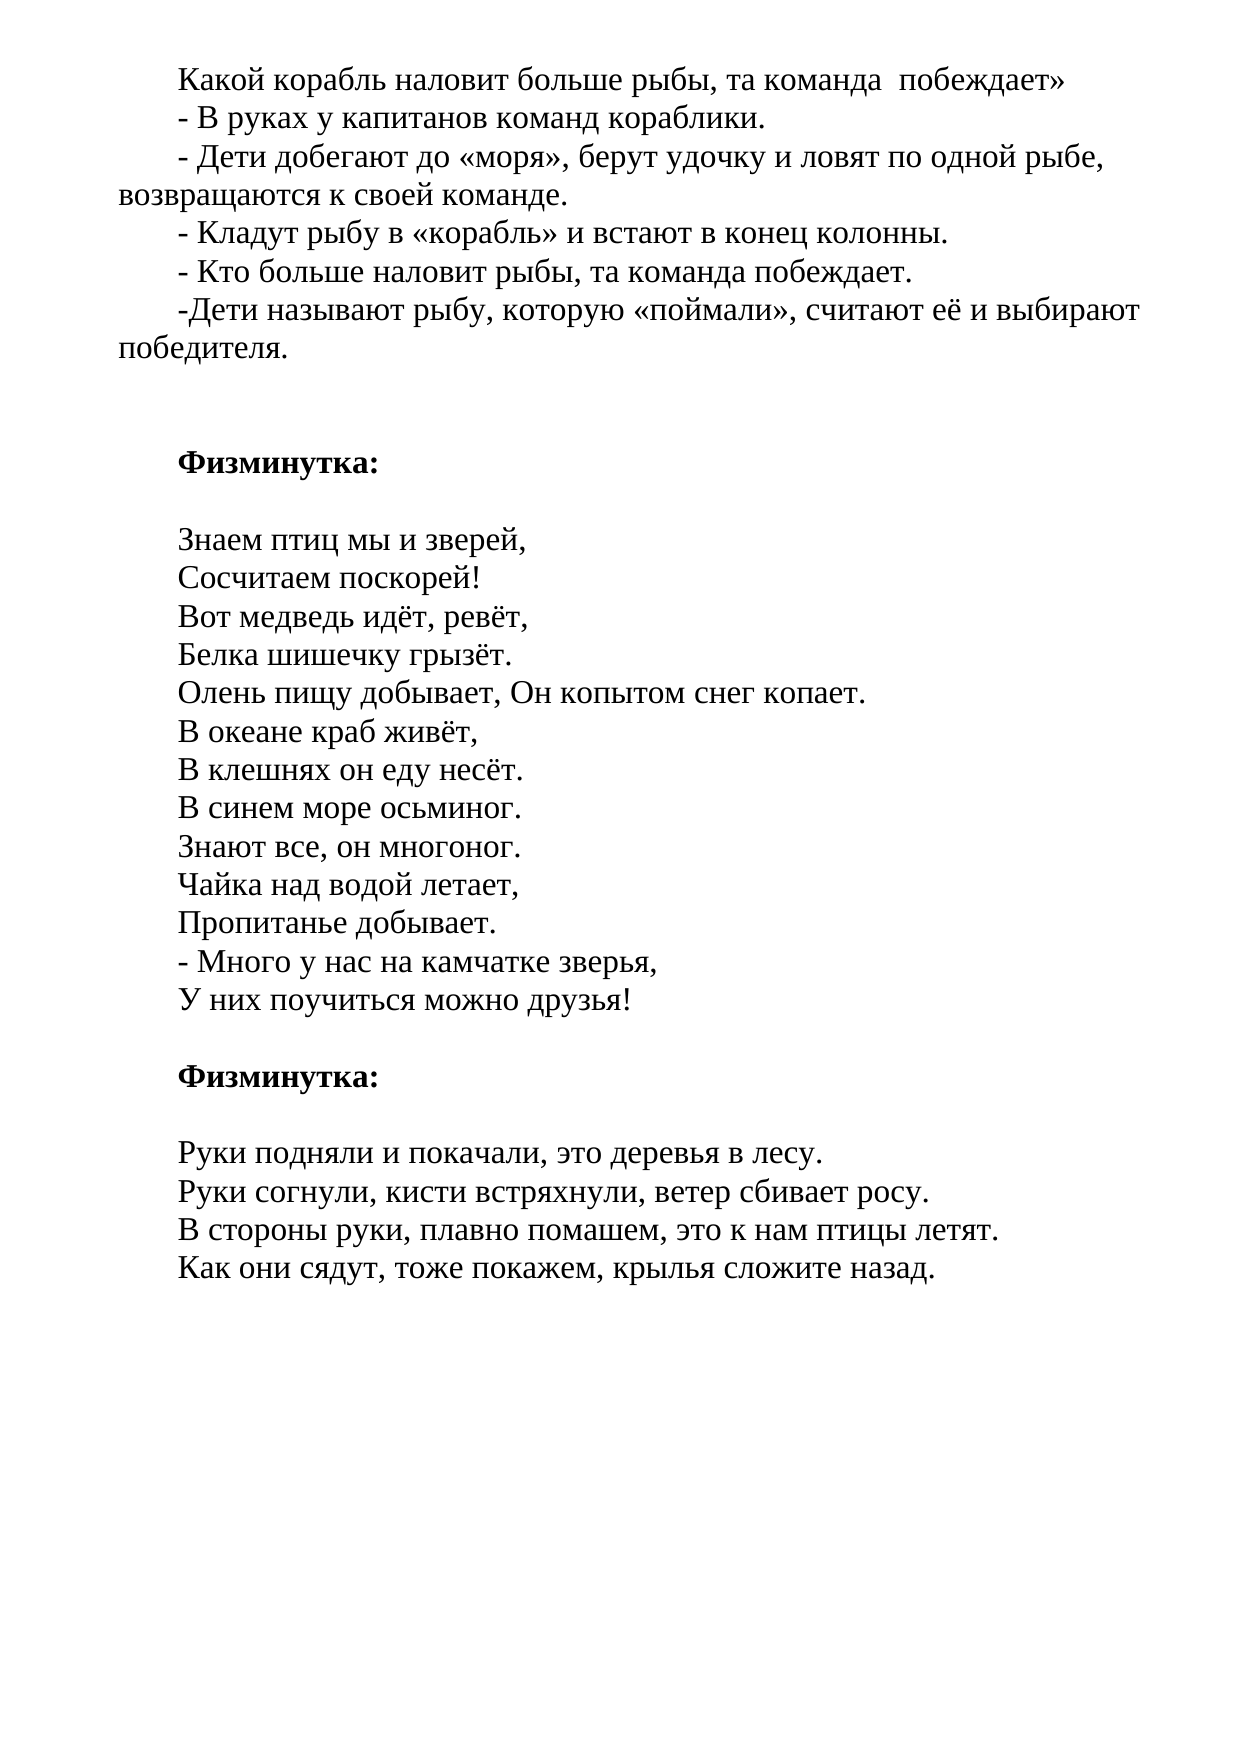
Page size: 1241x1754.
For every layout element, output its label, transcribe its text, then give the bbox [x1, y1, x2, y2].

text Как они сядут, тоже покажем, крылья сложите назад. [118, 1247, 1152, 1286]
text В клешнях он еду несёт. [118, 749, 1152, 787]
text Вот медведь идёт, ревёт, [118, 596, 1152, 634]
text Знают все, он многоног. [118, 826, 1152, 864]
text Руки подняли и покачали, это деревья в лесу. [118, 1132, 1152, 1171]
text Физминутка: [118, 1056, 1152, 1094]
text - Дети добегают до «моря», берут удочку и ловят по одной рыбе, возвращаются к своей команде. [118, 136, 1152, 212]
text Чайка над водой летает, [118, 864, 1152, 902]
text В стороны руки, плавно помашем, это к нам птицы летят. [118, 1209, 1152, 1247]
text В океане краб живёт, [118, 711, 1152, 749]
text -Дети называют рыбу, которую «поймали», считают её и выбирают победителя. [118, 289, 1152, 366]
text Сосчитаем поскорей! [118, 557, 1152, 596]
text У них поучиться можно друзья! [118, 979, 1152, 1017]
text Белка шишечку грызёт. [118, 634, 1152, 672]
text Олень пищу добывает, Он копытом снег копает. [118, 672, 1152, 711]
text Знаем птиц мы и зверей, [118, 519, 1152, 557]
text - В руках у капитанов команд кораблики. [118, 97, 1152, 136]
text Руки согнули, кисти встряхнули, ветер сбивает росу. [118, 1171, 1152, 1209]
text Пропитанье добывает. [118, 902, 1152, 941]
text - Кладут рыбу в «корабль» и встают в конец колонны. [118, 212, 1152, 251]
text - Много у нас на камчатке зверья, [118, 941, 1152, 979]
text - Кто больше наловит рыбы, та команда побеждает. [118, 251, 1152, 289]
text Какой корабль наловит больше рыбы, та команда побеждает» [118, 59, 1152, 97]
text Физминутка: [118, 442, 1152, 481]
text В синем море осьминог. [118, 787, 1152, 826]
